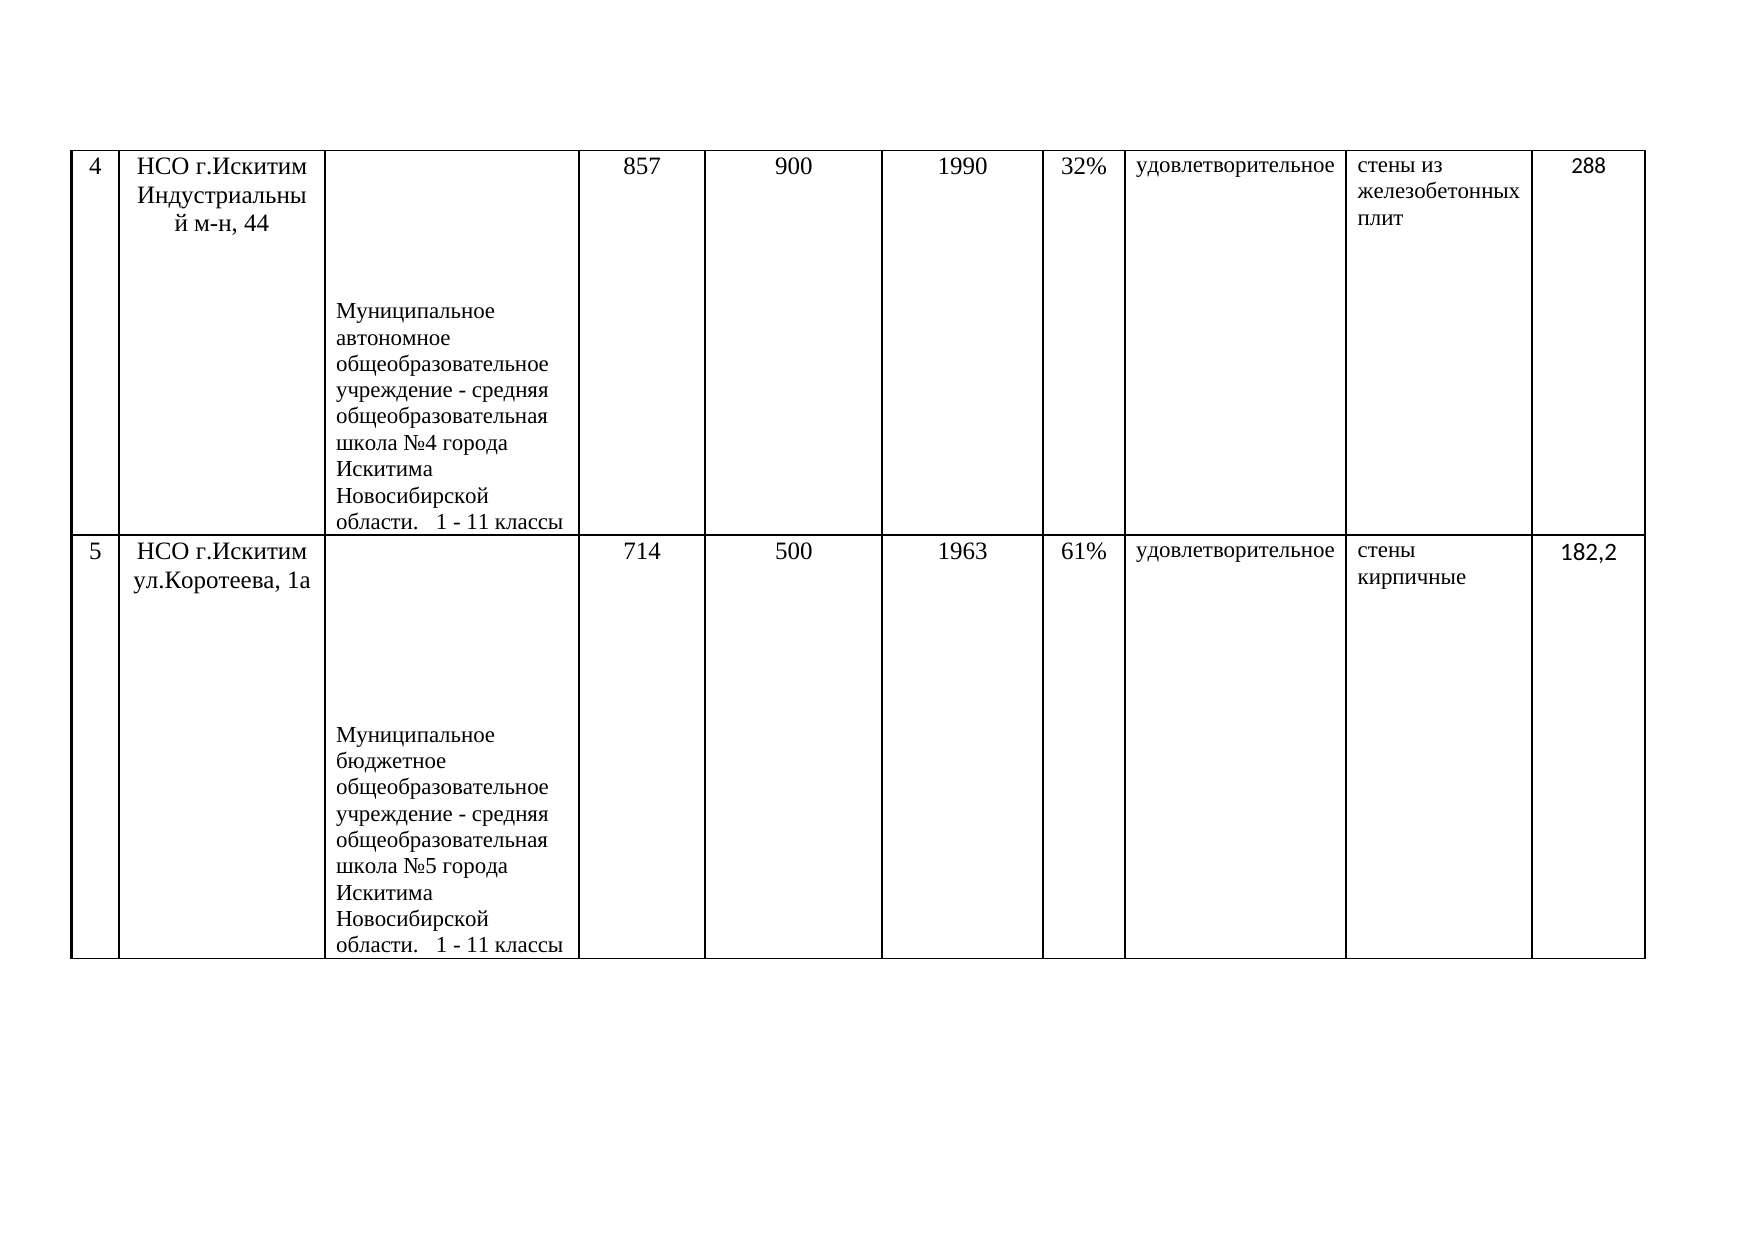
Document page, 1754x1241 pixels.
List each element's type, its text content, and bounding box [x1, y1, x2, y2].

table_cell НСО г.Искитим ул.Коротеева, 1а [120, 536, 324, 958]
table_cell 1990 [883, 151, 1042, 534]
table_cell 857 [580, 151, 704, 534]
table_cell удовлетворительное [1126, 536, 1345, 958]
table_cell удовлетворительное [1126, 151, 1345, 534]
table_cell 900 [706, 151, 881, 534]
table_cell 4 [73, 151, 118, 534]
table_cell НСО г.Искитим Индустриальный м-н, 44 [120, 151, 324, 534]
table_cell Муниципальное бюджетное общеобразовательное учреждение - средняя общеобразовательная школа №5 города Искитима Новосибирской области. 1 - 11 классы [326, 536, 578, 958]
table_cell 500 [706, 536, 881, 958]
table_cell 288 [1533, 151, 1644, 534]
table_cell 714 [580, 536, 704, 958]
table_cell 32% [1044, 151, 1124, 534]
table_cell 182,2 [1533, 536, 1644, 958]
table_cell 1963 [883, 536, 1042, 958]
table_cell Муниципальное автономное общеобразовательное учреждение - средняя общеобразовательная школа №4 города Искитима Новосибирской области. 1 - 11 классы [326, 151, 578, 534]
table_cell стены из железобетонных плит [1347, 151, 1531, 534]
table_cell 5 [73, 536, 118, 958]
table_cell стены кирпичные [1347, 536, 1531, 958]
table_cell 61% [1044, 536, 1124, 958]
